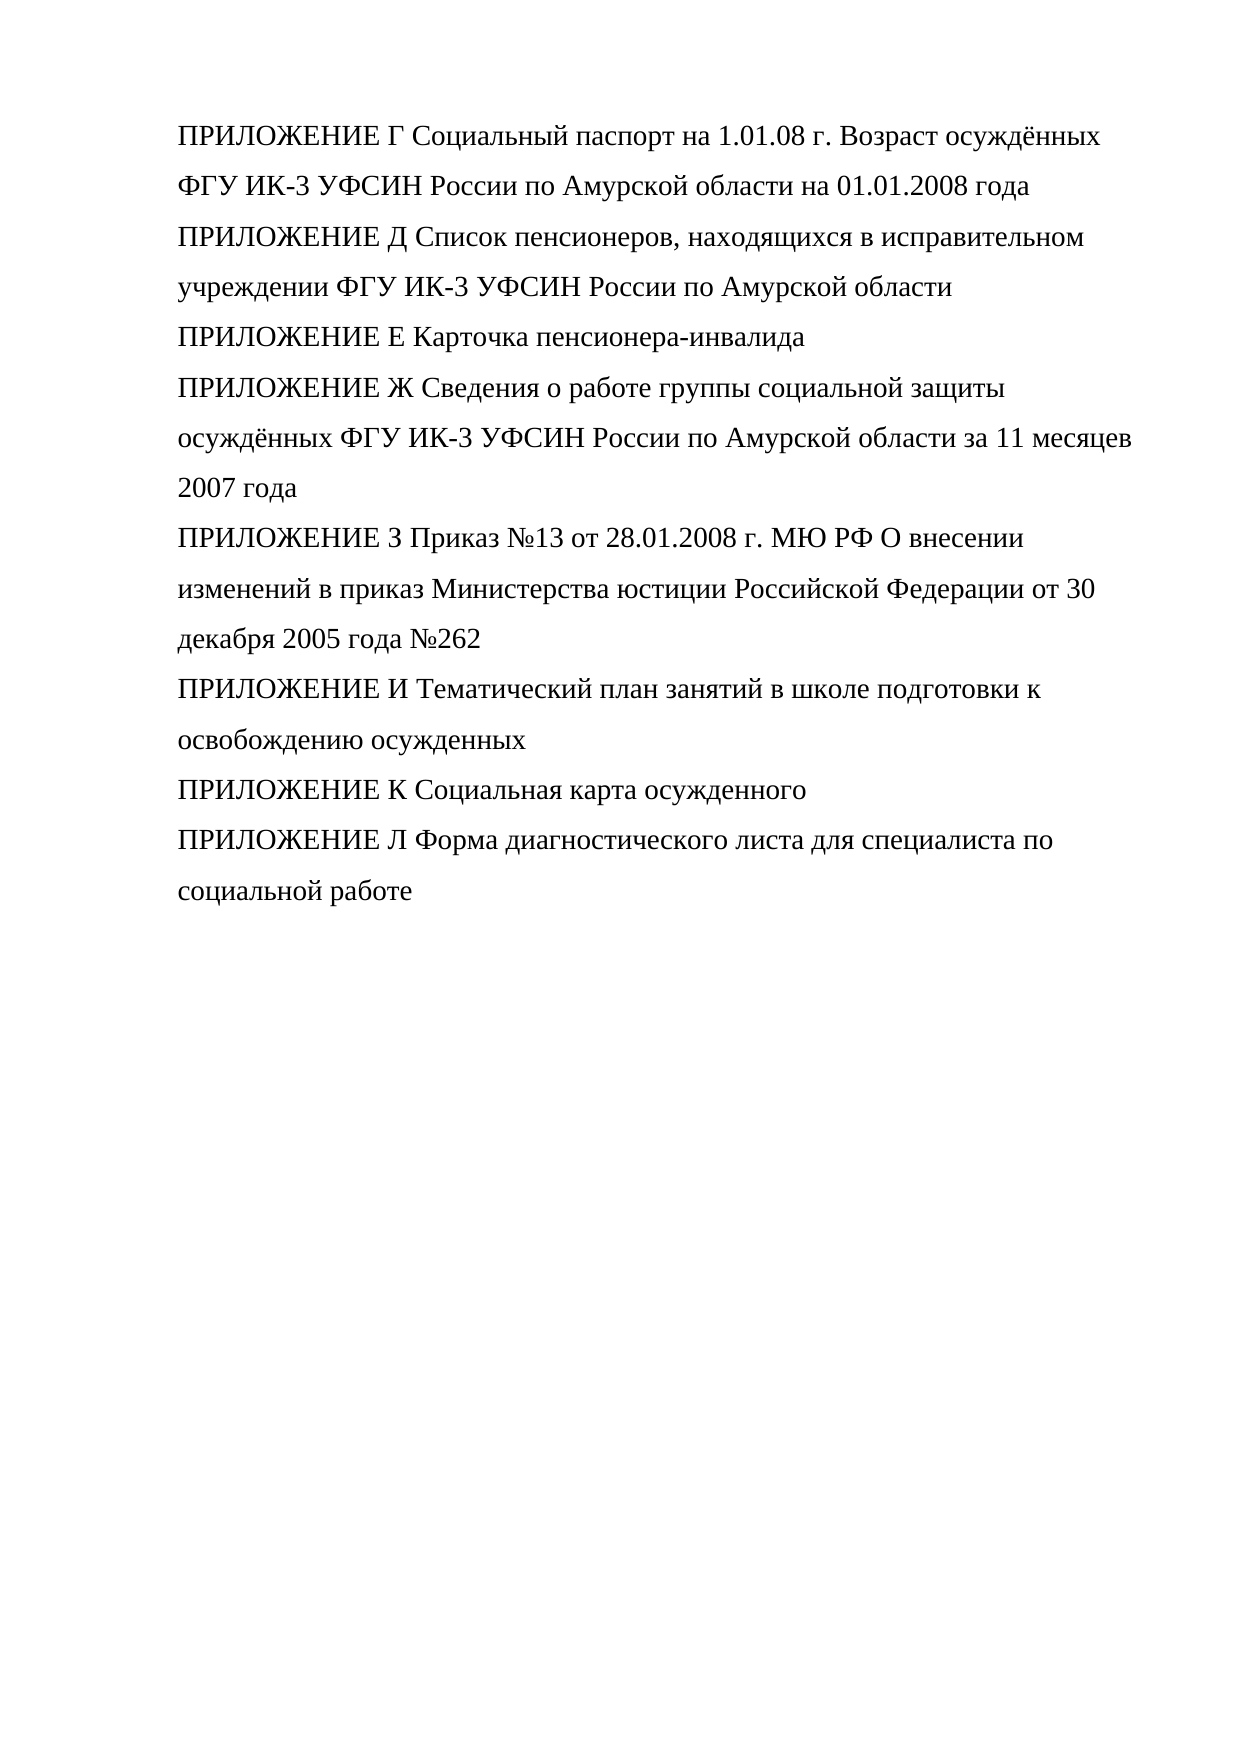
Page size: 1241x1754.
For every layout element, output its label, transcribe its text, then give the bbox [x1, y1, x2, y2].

text Приложение З Приказ №13 от 28.01.2008 г. МЮ РФ О внесении изменений в приказ Министерства юстиции Российской Федерации от 30 декабря 2005 года №262 [177, 521, 1152, 655]
text ПРИЛОЖЕНИЕ Л Форма диагностического листа для специалиста по социальной работе [177, 822, 1152, 906]
text Приложение Д Список пенсионеров, находящихся в исправительном учреждении ФГУ ИК-3 УФСИН России по Амурской области [177, 219, 1152, 303]
text Приложение И Тематический план занятий в школе подготовки к освобождению осужденных [177, 672, 1152, 755]
text Приложение К Социальная карта осужденного [177, 772, 1152, 806]
text Приложение Г Социальный паспорт на 1.01.08 г. Возраст осуждённых ФГУ ИК-3 УФСИН России по Амурской области на 01.01.2008 года [177, 118, 1152, 202]
text Приложение Ж Сведения о работе группы социальной защиты осуждённых ФГУ ИК-3 УФСИН России по Амурской области за 11 месяцев 2007 года [177, 370, 1152, 504]
text Приложение Е Карточка пенсионера-инвалида [177, 319, 1152, 353]
